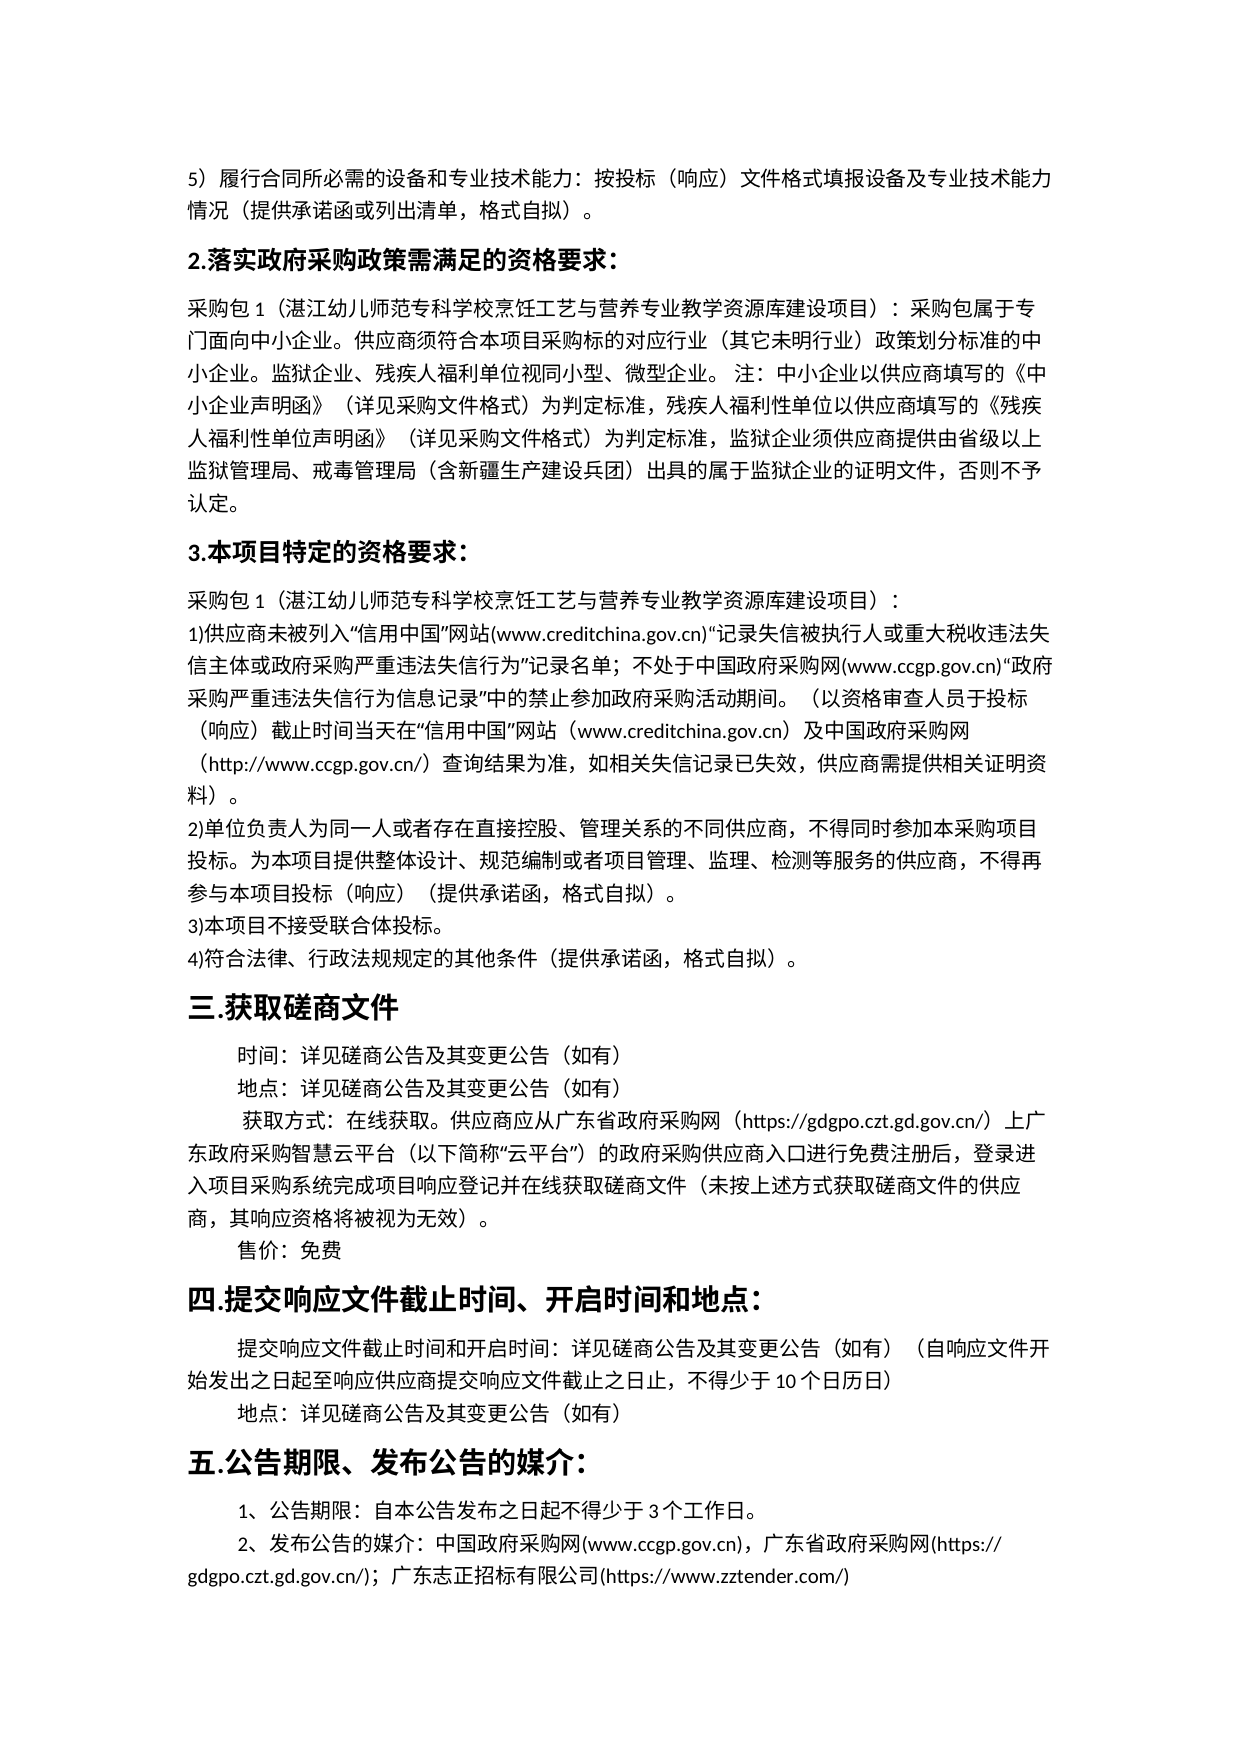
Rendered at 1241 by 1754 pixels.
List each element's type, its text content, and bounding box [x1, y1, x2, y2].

text 1)供应商未被列入“信用中国”网站(www.creditchina.gov.cn)“记录失信被执行人或重大税收违法失信主体或政府采购严重违法失信行为”记录名单；不处于中国政府采购网(www.ccgp.gov.cn)“政府采购严重违法失信行为信息记录”中的禁止参加政府采购活动期间。（以资格审查人员于投标（响应）截止时间当天在“信用中国”网站（www.creditchina.gov.cn）及中国政府采购网（http://www.ccgp.gov.cn/）查询结果为准，如相关失信记录已失效，供应商需提供相关证明资料）。 [187, 617, 1053, 812]
text 1、公告期限：自本公告发布之日起不得少于3个工作日。 [187, 1494, 1053, 1527]
text 5）履行合同所必需的设备和专业技术能力：按投标（响应）文件格式填报设备及专业技术能力情况（提供承诺函或列出清单，格式自拟）。 [187, 162, 1053, 227]
text 2、发布公告的媒介：中国政府采购网(www.ccgp.gov.cn)，广东省政府采购网(https://gdgpo.czt.gd.gov.cn/)；广东志正招标有限公司(https://www.zztender.com/) [187, 1527, 1053, 1592]
text 采购包1（湛江幼儿师范专科学校烹饪工艺与营养专业教学资源库建设项目）： [187, 584, 1053, 617]
text 时间：详见磋商公告及其变更公告（如有） [187, 1039, 1053, 1072]
text 3.本项目特定的资格要求： [187, 519, 1053, 584]
text 提交响应文件截止时间和开启时间：详见磋商公告及其变更公告（如有）（自响应文件开始发出之日起至响应供应商提交响应文件截止之日止，不得少于10个日历日） [187, 1332, 1053, 1397]
text 4)符合法律、行政法规规定的其他条件（提供承诺函，格式自拟）。 [187, 942, 1053, 974]
text 售价：免费 [187, 1234, 1053, 1267]
text 采购包1（湛江幼儿师范专科学校烹饪工艺与营养专业教学资源库建设项目）：采购包属于专门面向中小企业。供应商须符合本项目采购标的对应行业（其它未明行业）政策划分标准的中小企业。监狱企业、残疾人福利单位视同小型、微型企业。 注：中小企业以供应商填写的《中小企业声明函》（详见采购文件格式）为判定标准，残疾人福利性单位以供应商填写的《残疾人福利性单位声明函》（详见采购文件格式）为判定标准，监狱企业须供应商提供由省级以上监狱管理局、戒毒管理局（含新疆生产建设兵团）出具的属于监狱企业的证明文件，否则不予认定。 [187, 292, 1053, 519]
text 2)单位负责人为同一人或者存在直接控股、管理关系的不同供应商，不得同时参加本采购项目投标。为本项目提供整体设计、规范编制或者项目管理、监理、检测等服务的供应商，不得再参与本项目投标（响应）（提供承诺函，格式自拟）。 [187, 812, 1053, 909]
text 地点：详见磋商公告及其变更公告（如有） [187, 1072, 1053, 1104]
text 四.提交响应文件截止时间、开启时间和地点： [187, 1267, 1053, 1332]
text 3)本项目不接受联合体投标。 [187, 909, 1053, 942]
text 获取方式：在线获取。供应商应从广东省政府采购网（https://gdgpo.czt.gd.gov.cn/）上广东政府采购智慧云平台（以下简称“云平台”）的政府采购供应商入口进行免费注册后，登录进入项目采购系统完成项目响应登记并在线获取磋商文件（未按上述方式获取磋商文件的供应商，其响应资格将被视为无效）。 [187, 1104, 1053, 1234]
text 2.落实政府采购政策需满足的资格要求： [187, 227, 1053, 292]
text 地点：详见磋商公告及其变更公告（如有） [187, 1397, 1053, 1429]
text 三.获取磋商文件 [187, 974, 1053, 1039]
text 五.公告期限、发布公告的媒介： [187, 1429, 1053, 1494]
